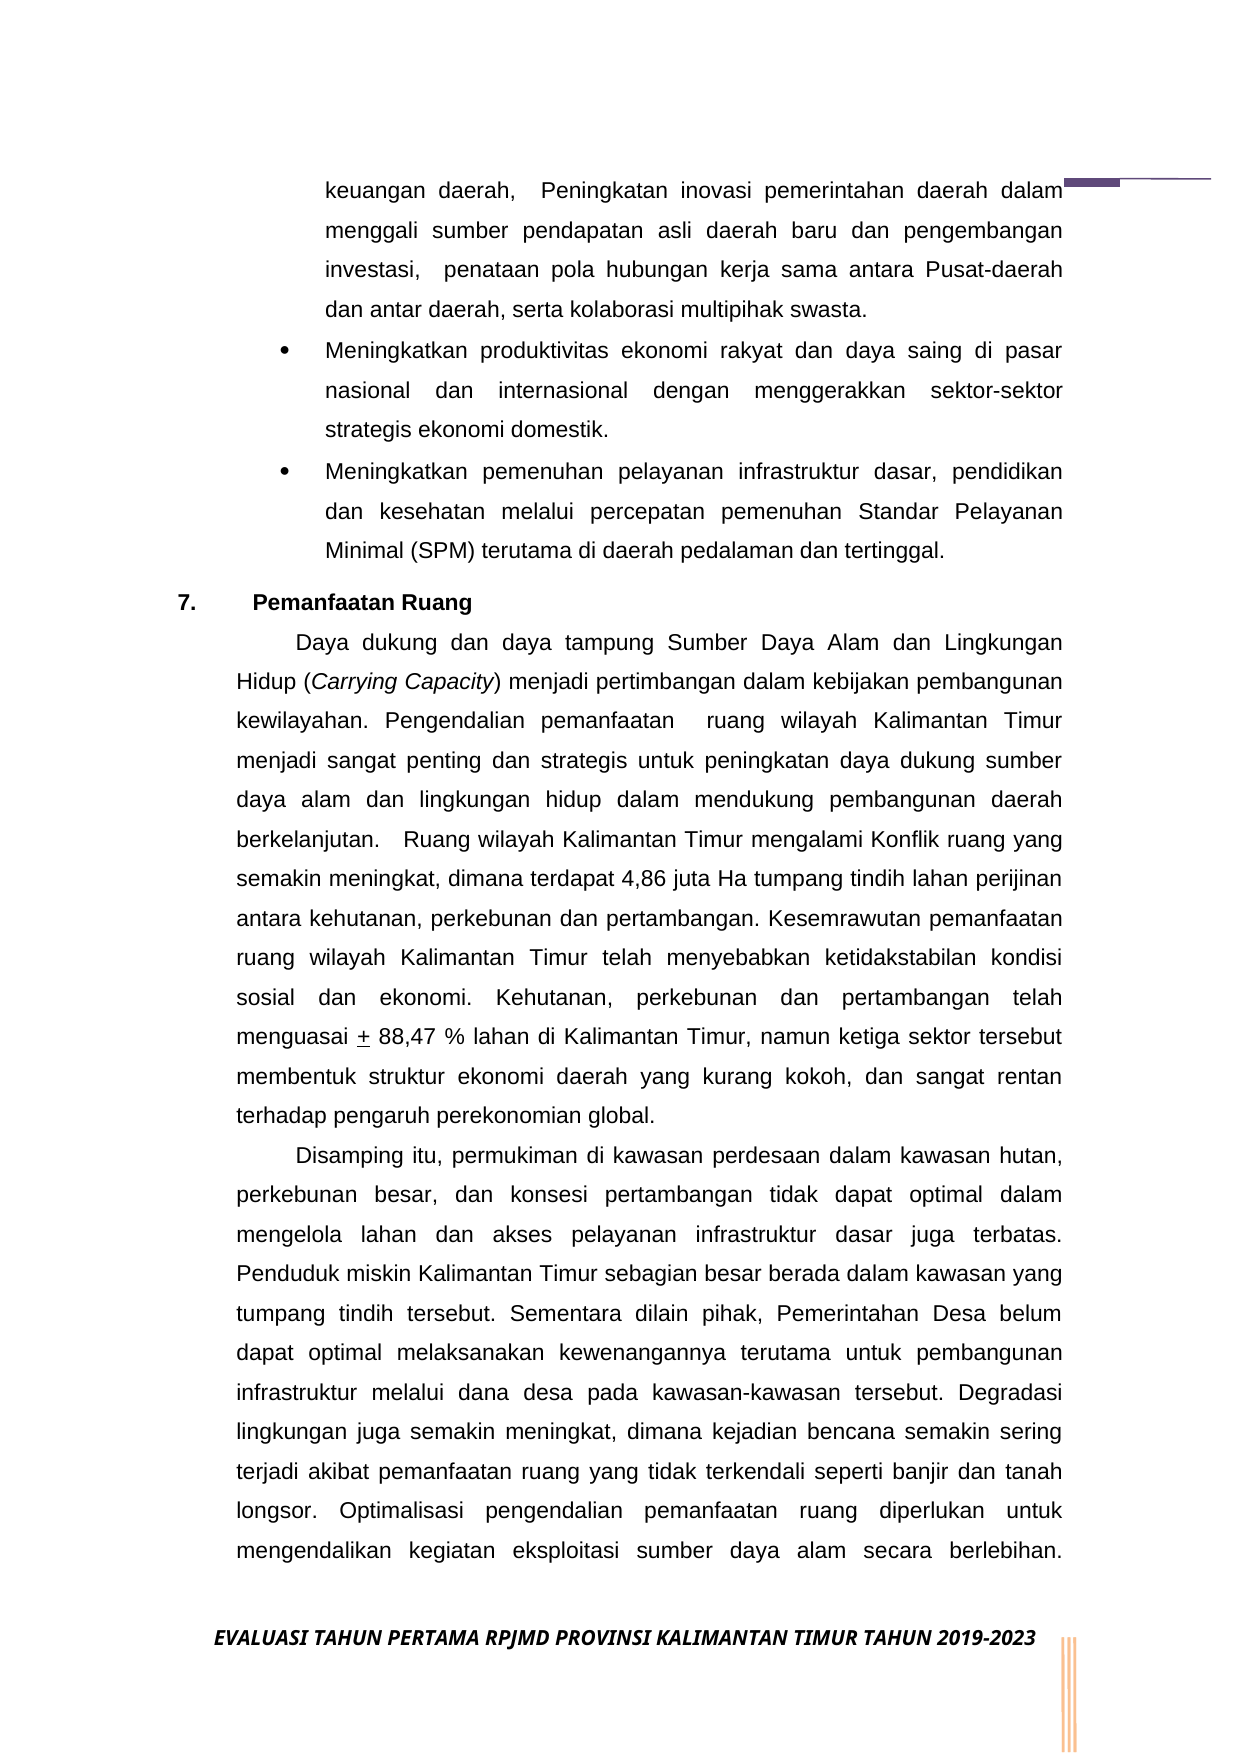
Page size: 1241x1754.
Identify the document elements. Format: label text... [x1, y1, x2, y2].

list Meningkatkan produktivitas ekonomi rakyat dan daya saing di pasar nasional dan internasional dengan menggerakkan sektor-sektor strategis ekonomi domestik. [281, 337, 1063, 443]
list Pemanfaatan Ruang [177, 589, 1063, 615]
text Daya dukung dan daya tampung Sumber Daya Alam dan Lingkungan Hidup (Carrying Capacity) menjadi pertimbangan dalam kebijakan pembangunan kewilayahan. Pengendalian pemanfaatan ruang wilayah Kalimantan Timur menjadi sangat penting dan strategis untuk peningkatan daya dukung sumber daya alam dan lingkungan hidup dalam mendukung pembangunan daerah berkelanjutan. Ruang wilayah Kalimantan Timur mengalami Konflik ruang yang semakin meningkat, dimana terdapat 4,86 juta Ha tumpang tindih lahan perijinan antara kehutanan, perkebunan dan pertambangan. Kesemrawutan pemanfaatan ruang wilayah Kalimantan Timur telah menyebabkan ketidakstabilan kondisi sosial dan ekonomi. Kehutanan, perkebunan dan pertambangan telah menguasai + 88,47 % lahan di Kalimantan Timur, namun ketiga sektor tersebut membentuk struktur ekonomi daerah yang kurang kokoh, dan sangat rentan terhadap pengaruh perekonomian global. [236, 628, 1063, 1129]
list Meningkatkan pemenuhan pelayanan infrastruktur dasar, pendidikan dan kesehatan melalui percepatan pemenuhan Standar Pelayanan Minimal (SPM) terutama di daerah pedalaman dan tertinggal. [281, 458, 1063, 563]
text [236, 1142, 1063, 1563]
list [281, 177, 1063, 322]
